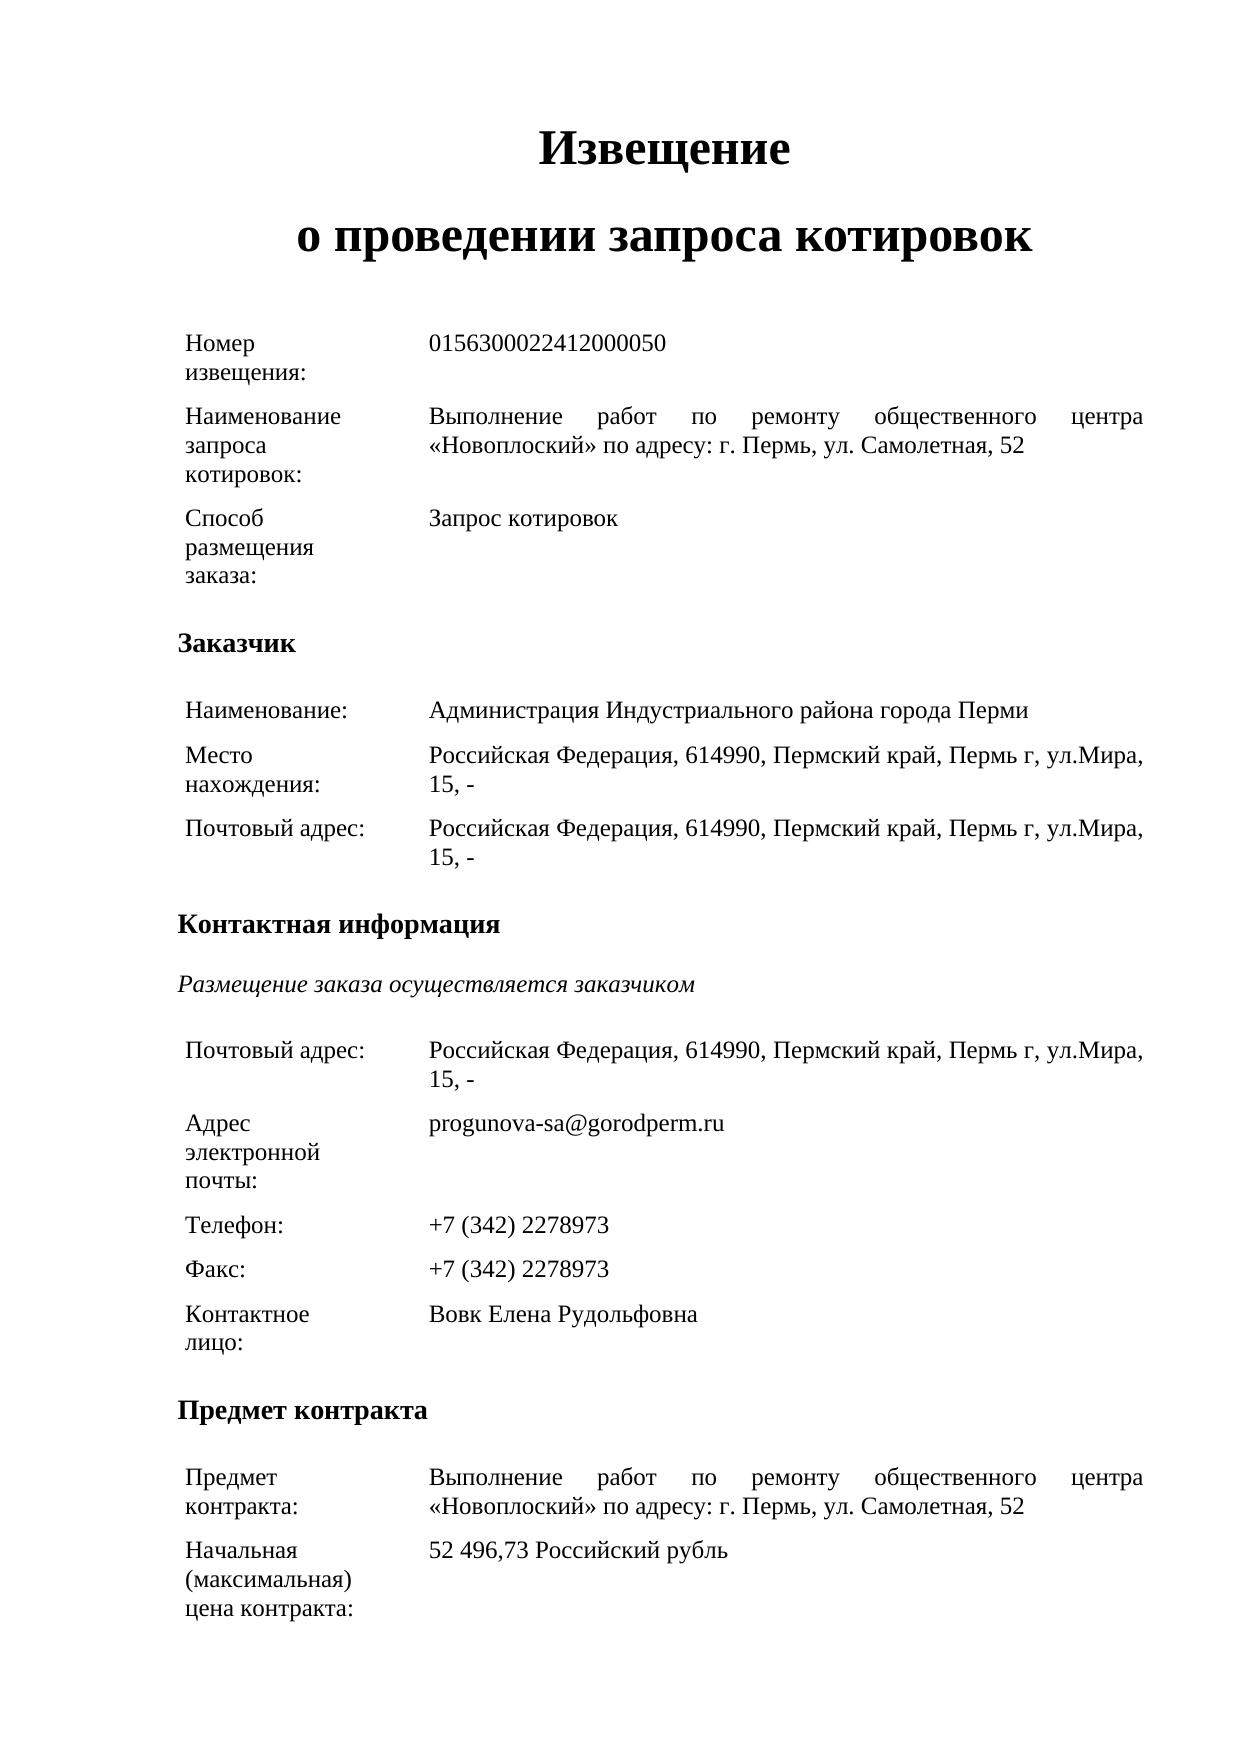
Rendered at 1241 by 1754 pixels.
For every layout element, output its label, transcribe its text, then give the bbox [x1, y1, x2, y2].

table_header Почтовый адрес: [177, 1027, 421, 1100]
table_header Российская Федерация, 614990, Пермский край, Пермь г, ул.Мира, 15, - [421, 1027, 1152, 1100]
table_cell Способ размещения заказа: [177, 495, 421, 597]
table_cell Контактное лицо: [177, 1291, 421, 1364]
table_cell progunova-sa@gorodperm.ru [421, 1100, 1152, 1202]
table_cell 52 496,73 Российский рубль [421, 1528, 1152, 1630]
table_cell Российская Федерация, 614990, Пермский край, Пермь г, ул.Мира, 15, - [421, 732, 1152, 805]
table_cell Вовк Елена Рудольфовна [421, 1291, 1152, 1364]
text Размещение заказа осуществляется заказчиком [177, 969, 1152, 998]
table_header Администрация Индустриального района города Перми [421, 688, 1152, 732]
table_cell Запрос котировок [421, 495, 1152, 597]
text о проведении запроса котировок [177, 205, 1152, 262]
table_cell Телефон: [177, 1202, 421, 1246]
text Извещение [177, 118, 1152, 176]
table_cell +7 (342) 2278973 [421, 1202, 1152, 1246]
table_header Выполнение работ по ремонту общественного центра «Новоплоский» по адресу: г. Пермь, ул. Самолетная, 52 [421, 1455, 1152, 1528]
table_cell Начальная (максимальная) цена контракта: [177, 1528, 421, 1630]
table_cell Адрес электронной почты: [177, 1100, 421, 1202]
table_header Номер извещения: [177, 320, 421, 393]
table_cell Почтовый адрес: [177, 805, 421, 878]
table_cell +7 (342) 2278973 [421, 1246, 1152, 1291]
table_cell Факс: [177, 1246, 421, 1291]
text Заказчик [177, 626, 1152, 659]
table_cell Место нахождения: [177, 732, 421, 805]
text Предмет контракта [177, 1393, 1152, 1426]
table_cell Выполнение работ по ремонту общественного центра «Новоплоский» по адресу: г. Пермь, ул. Самолетная, 52 [421, 393, 1152, 495]
table_header Наименование: [177, 688, 421, 732]
table_cell Российская Федерация, 614990, Пермский край, Пермь г, ул.Мира, 15, - [421, 805, 1152, 878]
table_header 0156300022412000050 [421, 320, 1152, 393]
table_cell Наименование запроса котировок: [177, 393, 421, 495]
table_header Предмет контракта: [177, 1455, 421, 1528]
text Контактная информация [177, 908, 1152, 940]
